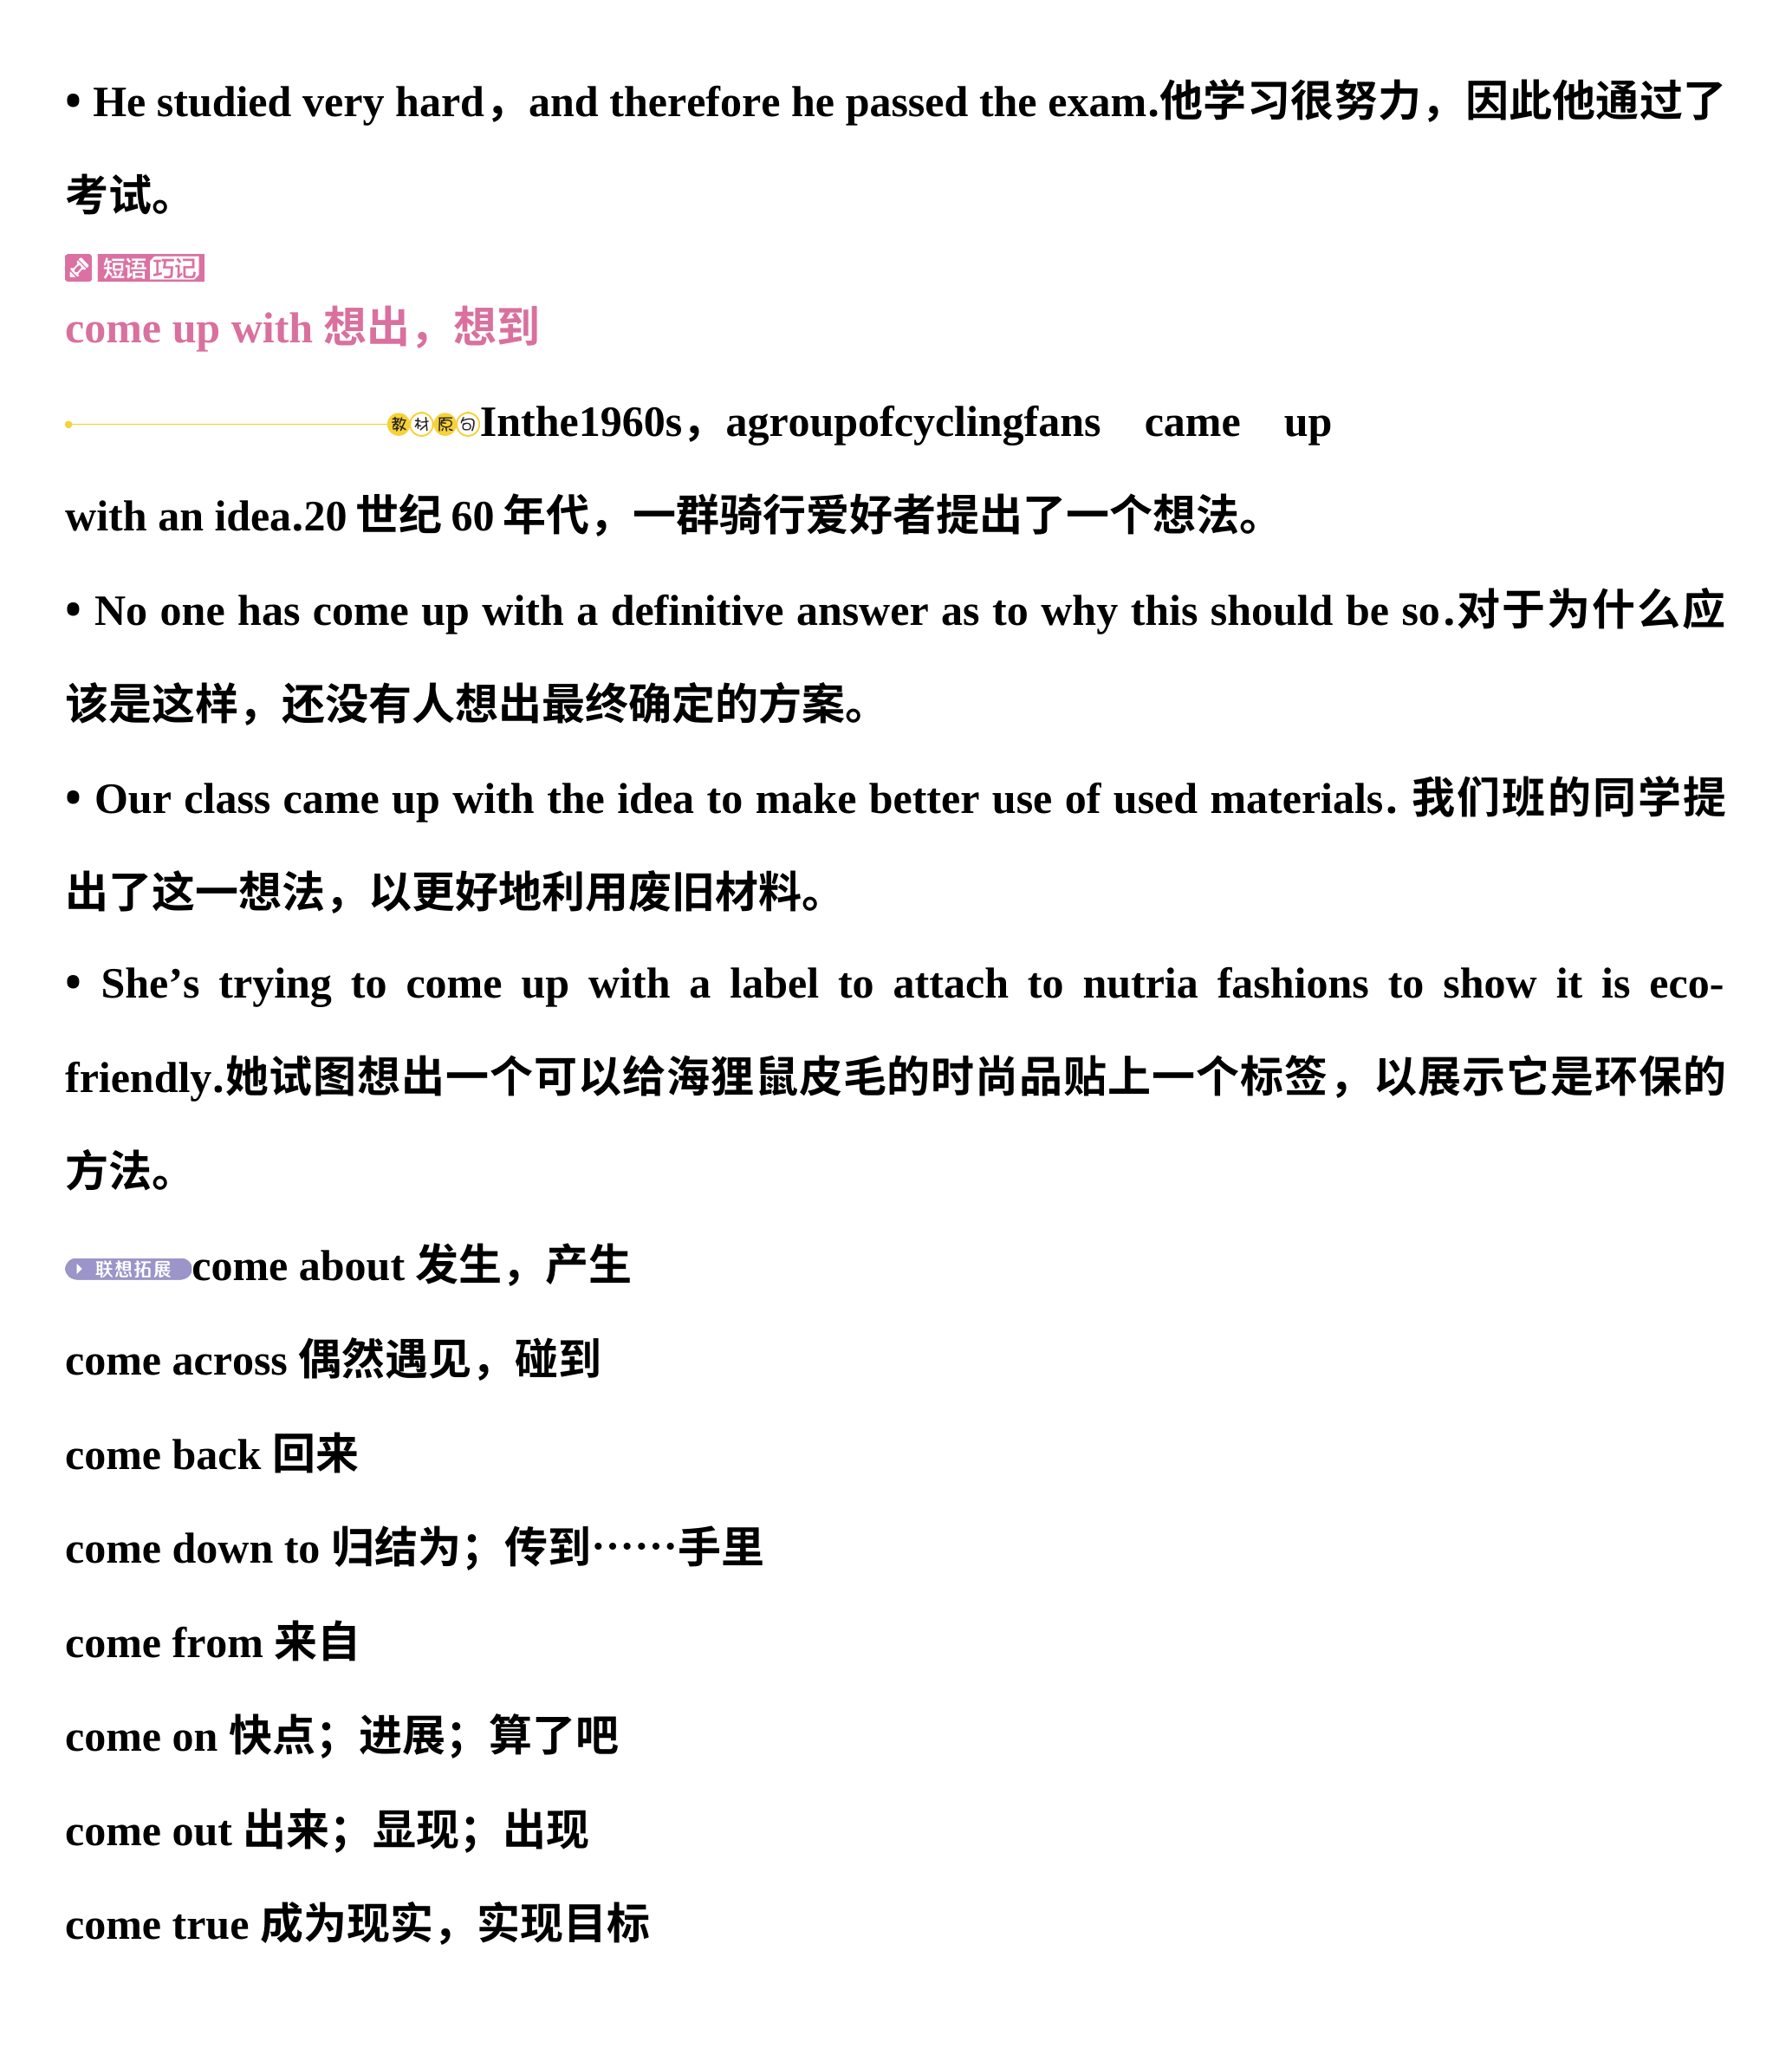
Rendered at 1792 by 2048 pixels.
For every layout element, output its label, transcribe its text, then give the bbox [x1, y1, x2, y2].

text Inthe1960s，agroupofcyclingfans came up [65, 387, 1726, 449]
text with an idea.20世纪60年代，一群骑行爱好者提出了一个想法。 [65, 480, 1726, 543]
text come down to 归结为；传到……手里 [65, 1513, 1726, 1576]
text come out 出来；显现；出现 [65, 1795, 1726, 1857]
picture [65, 254, 205, 282]
text • She’s trying to come up with a label to attach to nutria fashions to show it is eco-friendly.她试图想出一个可以给海狸鼠皮毛的时尚品贴上一个标签，以展示它是环保的方法。 [65, 952, 1726, 1200]
text come up with 想出，想到 [65, 292, 1726, 355]
text • No one has come up with a definitive answer as to why this should be so.对于为什么应该是这样，还没有人想出最终确定的方案。 [65, 575, 1726, 732]
text come true 成为现实，实现目标 [65, 1889, 1726, 1952]
picture [65, 1258, 192, 1281]
text come on 快点；进展；算了吧 [65, 1701, 1726, 1764]
text come about 发生，产生 [65, 1231, 1726, 1293]
text • Our class came up with the idea to make better use of used materials. 我们班的同学提出了这一想法，以更好地利用废旧材料。 [65, 764, 1726, 920]
text come across 偶然遇见，碰到 [65, 1324, 1726, 1388]
text come back 回来 [65, 1419, 1726, 1481]
text come from 来自 [65, 1607, 1726, 1669]
picture [65, 412, 480, 437]
text • He studied very hard，and therefore he passed the exam.他学习很努力，因此他通过了考试。 [65, 66, 1726, 224]
